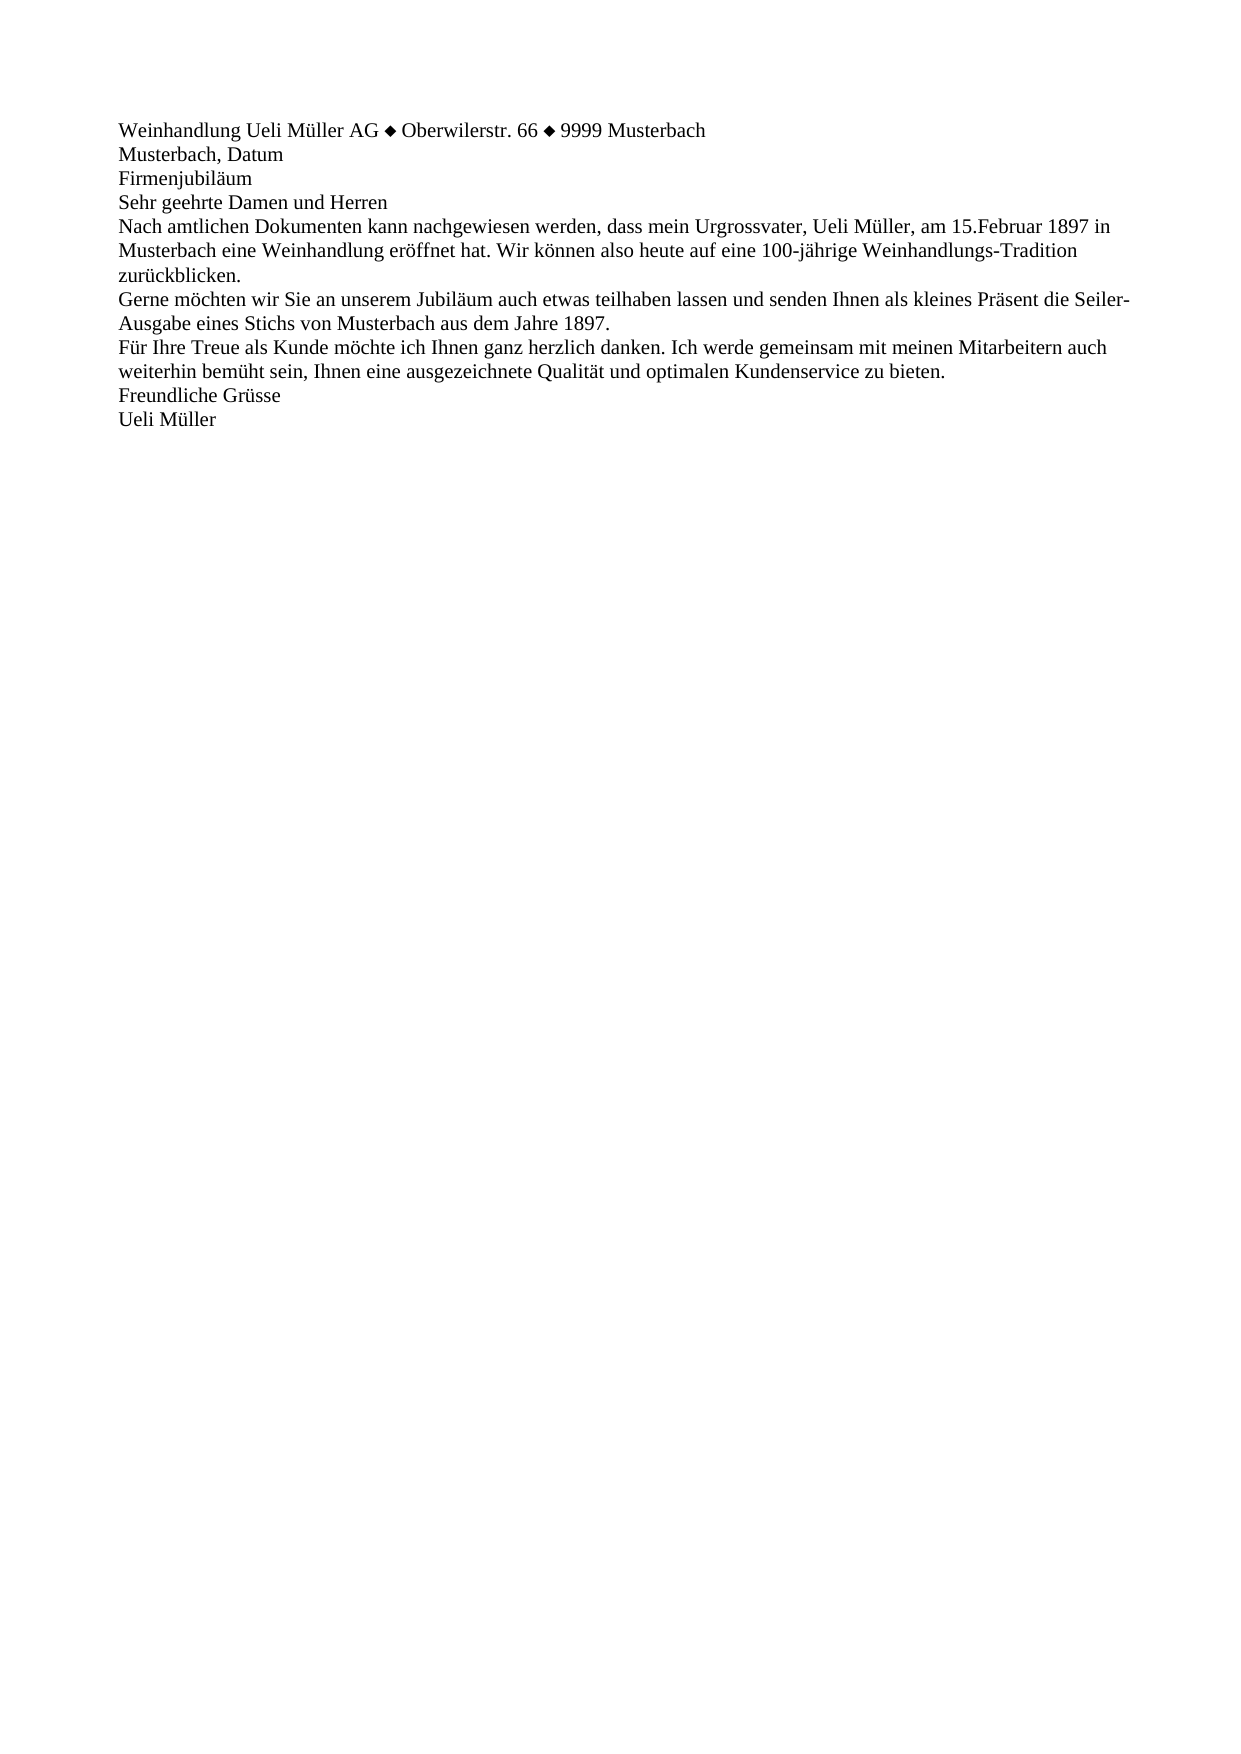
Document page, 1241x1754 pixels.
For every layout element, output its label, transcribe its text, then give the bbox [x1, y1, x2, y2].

text Musterbach, Datum [118, 142, 1152, 166]
text Firmenjubiläum [118, 166, 1152, 190]
text Für Ihre Treue als Kunde möchte ich Ihnen ganz herzlich danken. Ich werde gemeinsam mit meinen Mitarbeitern auch weiterhin bemüht sein, Ihnen eine ausgezeichnete Qualität und optimalen Kundenservice zu bieten. [118, 335, 1152, 383]
text Ueli Müller [118, 407, 1152, 431]
text Gerne möchten wir Sie an unserem Jubiläum auch etwas teilhaben lassen und senden Ihnen als kleines Präsent die Seiler-Ausgabe eines Stichs von Musterbach aus dem Jahre 1897. [118, 287, 1152, 335]
text Weinhandlung Ueli Müller AG Oberwilerstr. 66 9999 Musterbach [118, 118, 1152, 142]
text Nach amtlichen Dokumenten kann nachgewiesen werden, dass mein Urgrossvater, Ueli Müller, am 15.Februar 1897 in Musterbach eine Weinhandlung eröffnet hat. Wir können also heute auf eine 100-jährige Weinhandlungs-Tradition zurückblicken. [118, 214, 1152, 287]
text Freundliche Grüsse [118, 383, 1152, 407]
text Sehr geehrte Damen und Herren [118, 190, 1152, 214]
